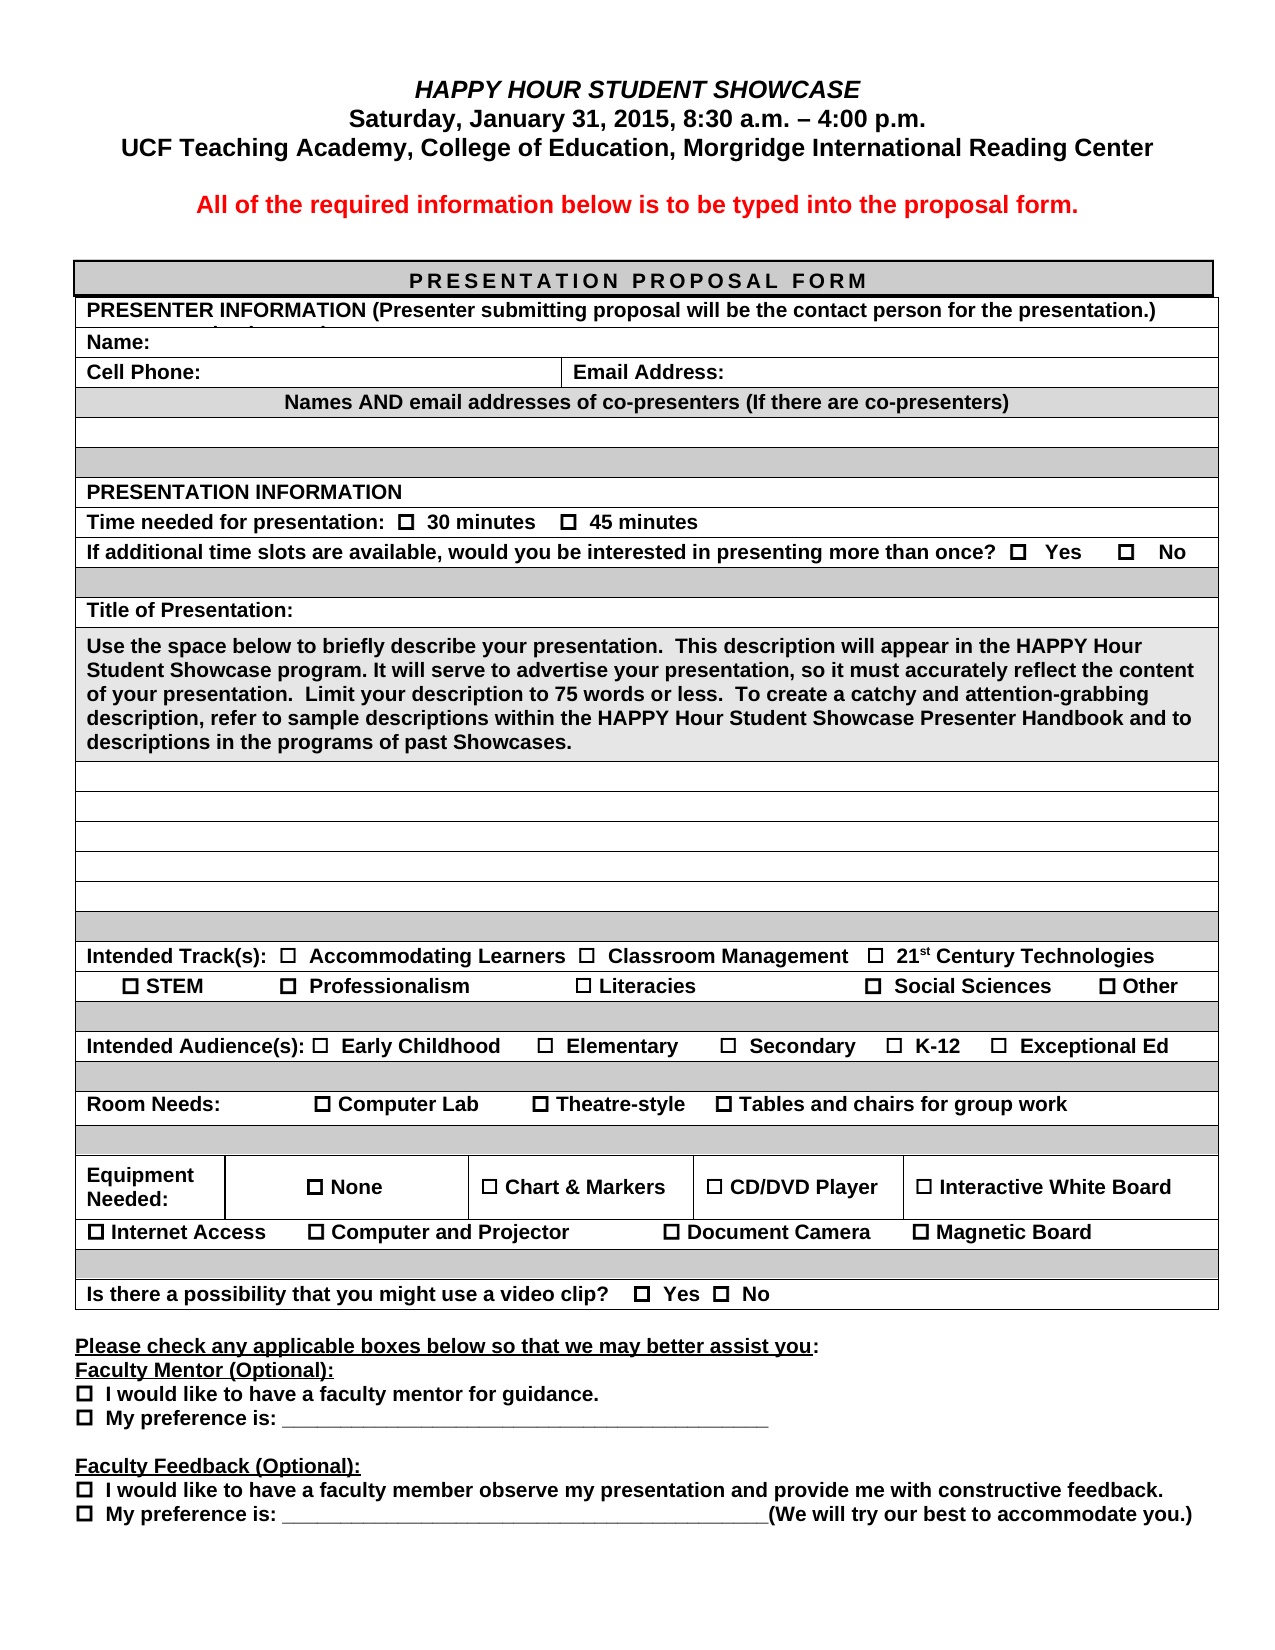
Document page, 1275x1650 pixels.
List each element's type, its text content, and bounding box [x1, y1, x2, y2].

table_cell Intended Track(s): Accommodating Learners Classroom Management 21st Century Technologies [76, 942, 1218, 971]
text Faculty Feedback (Optional): [75, 1453, 1200, 1477]
table_cell CD/DVD Player [694, 1156, 903, 1218]
table_cell Use the space below to briefly describe your presentation. This description will appear in the HAPPY Hour Student Showcase program. It will serve to advertise your presentation, so it must accurately reflect the content of your presentation. Limit your description to 75 words or less. To create a catchy and attention-grabbing description, refer to sample descriptions within the HAPPY Hour Student Showcase Presenter Handbook and to descriptions in the programs of past Showcases. [76, 628, 1218, 761]
table_cell [76, 822, 1218, 851]
text All of the required information below is to be typed into the proposal form. [75, 190, 1200, 219]
table_cell Time needed for presentation: 30 minutes 45 minutes [76, 508, 1218, 537]
table_cell PRESENTATION INFORMATION [76, 478, 1218, 507]
text I would like to have a faculty mentor for guidance. [75, 1381, 1200, 1405]
table_cell None [226, 1156, 468, 1218]
text UCF Teaching Academy, College of Education, Morgridge International Reading Center [75, 132, 1200, 161]
table_cell Room Needs: Computer Lab Theatre-style Tables and chairs for group work [76, 1092, 1218, 1124]
table_cell [76, 852, 1218, 881]
text My preference is: __________________________________________(We will try our best to accommodate you.) [75, 1501, 1200, 1526]
table_cell Interactive White Board [904, 1156, 1218, 1218]
table_cell [76, 448, 1218, 477]
table_cell Cell Phone: [76, 358, 561, 387]
table_cell Intended Audience(s): Early Childhood Elementary Secondary K-12 Exceptional Ed [76, 1032, 1218, 1061]
table_cell [76, 912, 1218, 941]
table_cell Equipment Needed: [76, 1156, 224, 1218]
subtitle PRESENTATION PROPOSAL FORM [75, 264, 1212, 294]
table_cell STEM Professionalism Literacies Social Sciences Other [76, 972, 1218, 1001]
table_cell [76, 1062, 1218, 1091]
text Please check any applicable boxes below so that we may better assist you: [75, 1333, 1200, 1357]
table_cell [76, 1002, 1218, 1031]
table_cell [76, 762, 1218, 791]
table_cell [76, 568, 1218, 597]
text HAPPY HOUR STUDENT SHOWCASE [75, 75, 1200, 104]
table_cell Email Address: [562, 358, 1218, 387]
text Faculty Mentor (Optional): [75, 1357, 1200, 1381]
text I would like to have a faculty member observe my presentation and provide me with constructive feedback. [75, 1477, 1200, 1501]
table_cell [76, 1126, 1218, 1154]
text My preference is: __________________________________________ [75, 1405, 1200, 1429]
table_cell [76, 418, 1218, 447]
table_header PRESENTER INFORMATION (Presenter submitting proposal will be the contact person for the presentation.) prepresentation.)group.) [76, 298, 1218, 327]
table_cell Title of Presentation: [76, 598, 1218, 627]
table_cell Names AND email addresses of co-presenters (If there are co-presenters) [76, 388, 1218, 417]
text Saturday, January 31, 2015, 8:30 a.m. – 4:00 p.m. [75, 104, 1200, 132]
table_cell Internet Access Computer and Projector Document Camera Magnetic Board [76, 1220, 1218, 1248]
table_cell Name: [76, 328, 1218, 357]
table_cell [76, 1250, 1218, 1278]
table_cell [76, 882, 1218, 911]
table_cell Chart & Markers [469, 1156, 693, 1218]
table_cell If additional time slots are available, would you be interested in presenting more than once? Yes No [76, 538, 1218, 567]
table_cell [76, 792, 1218, 821]
table_cell Is there a possibility that you might use a video clip? Yes No [76, 1280, 1218, 1308]
